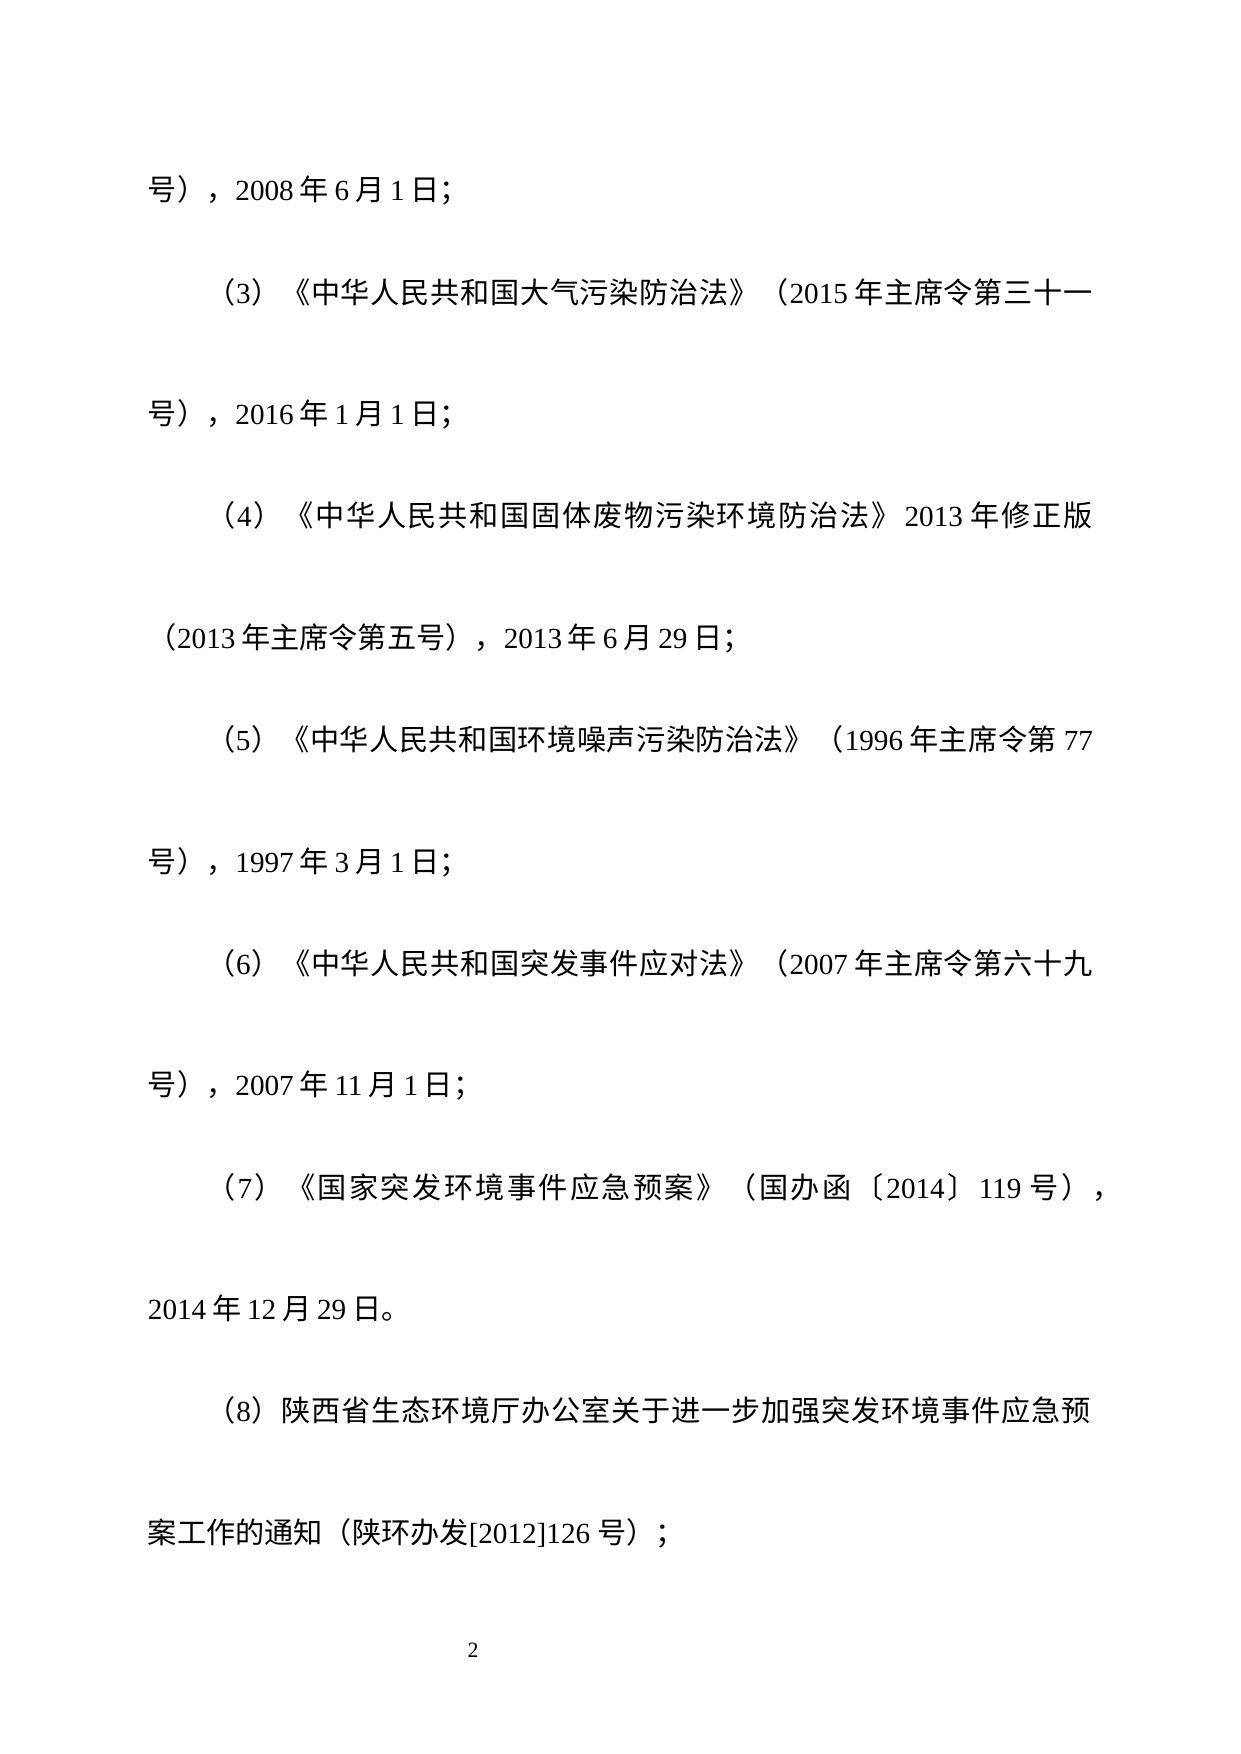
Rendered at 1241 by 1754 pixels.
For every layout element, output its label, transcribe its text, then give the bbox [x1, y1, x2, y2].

text （3）《中华人民共和国大气污染防治法》（2015年主席令第三十一号），2016年1月1日； [148, 250, 1093, 452]
text （4）《中华人民共和国固体废物污染环境防治法》2013年修正版（2013年主席令第五号），2013年6月29日； [148, 473, 1093, 676]
text （6）《中华人民共和国突发事件应对法》（2007年主席令第六十九号），2007年11月1日； [148, 921, 1093, 1124]
text （5）《中华人民共和国环境噪声污染防治法》（1996年主席令第77号），1997年3月1日； [148, 697, 1093, 900]
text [148, 148, 1093, 229]
text （7）《国家突发环境事件应急预案》（国办函〔2014〕119号），2014年12月29日。 [148, 1145, 1093, 1347]
text （8）陕西省生态环境厅办公室关于进一步加强突发环境事件应急预案工作的通知（陕环办发[2012]126 号）； [148, 1368, 1093, 1571]
